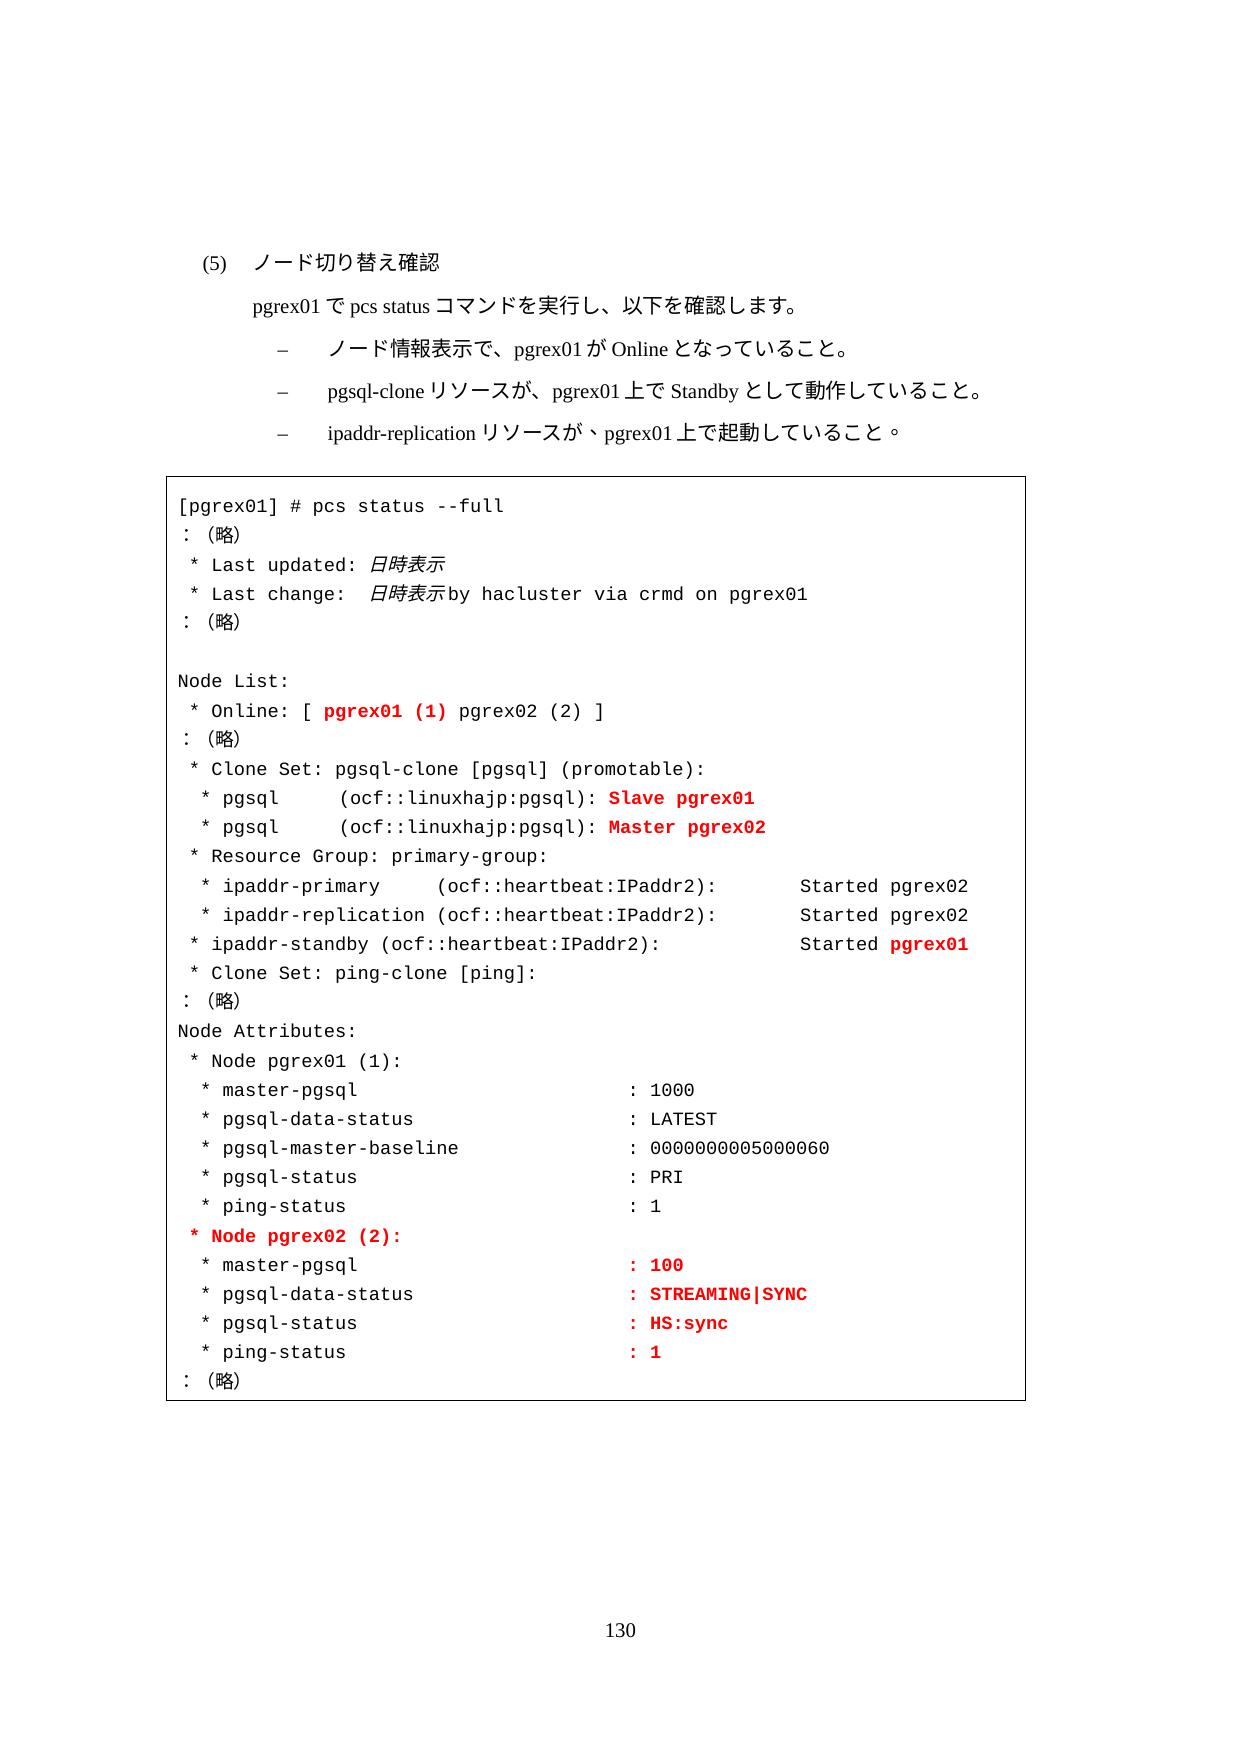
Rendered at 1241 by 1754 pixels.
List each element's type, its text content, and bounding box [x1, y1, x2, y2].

list ipaddr-replicationリソースが、pgrex01上で起動していること。 [277, 417, 1054, 447]
list pgrex01でpcs statusコマンドを実行し、以下を確認します。 [202, 289, 1063, 319]
table_header [pgrex01] # pcs status --full ：（略） * Last updated: 日時表示 * Last change: 日時表示 by hacluster via crmd on pgrex01 ：（略） Node List: * Online: [ pgrex01 (1) pgrex02 (2) ] ：（略） * Clone Set: pgsql-clone [pgsql] (promotable): * pgsql (ocf::linuxhajp:pgsql): Slave pgrex01 * pgsql (ocf::linuxhajp:pgsql): Master pgrex02 * Resource Group: primary-group: * ipaddr-primary (ocf::heartbeat:IPaddr2): Started pgrex02 * ipaddr-replication (ocf::heartbeat:IPaddr2): Started pgrex02 * ipaddr-standby (ocf::heartbeat:IPaddr2): Started pgrex01 * Clone Set: ping-clone [ping]: ：（略） Node Attributes: * Node pgrex01 (1): * master-pgsql : 1000 * pgsql-data-status : LATEST * pgsql-master-baseline : 0000000005000060 * pgsql-status : PRI * ping-status : 1 * Node pgrex02 (2): * master-pgsql : 100 * pgsql-data-status : STREAMING|SYNC * pgsql-status : HS:sync * ping-status : 1 ：（略） [167, 477, 1025, 1399]
list pgsql-cloneリソースが、pgrex01上でStandbyとして動作していること。 [277, 375, 1054, 405]
list ノード情報表示で、pgrex01がOnlineとなっていること。 [277, 332, 1054, 362]
list ノード切り替え確認 [202, 248, 1063, 277]
